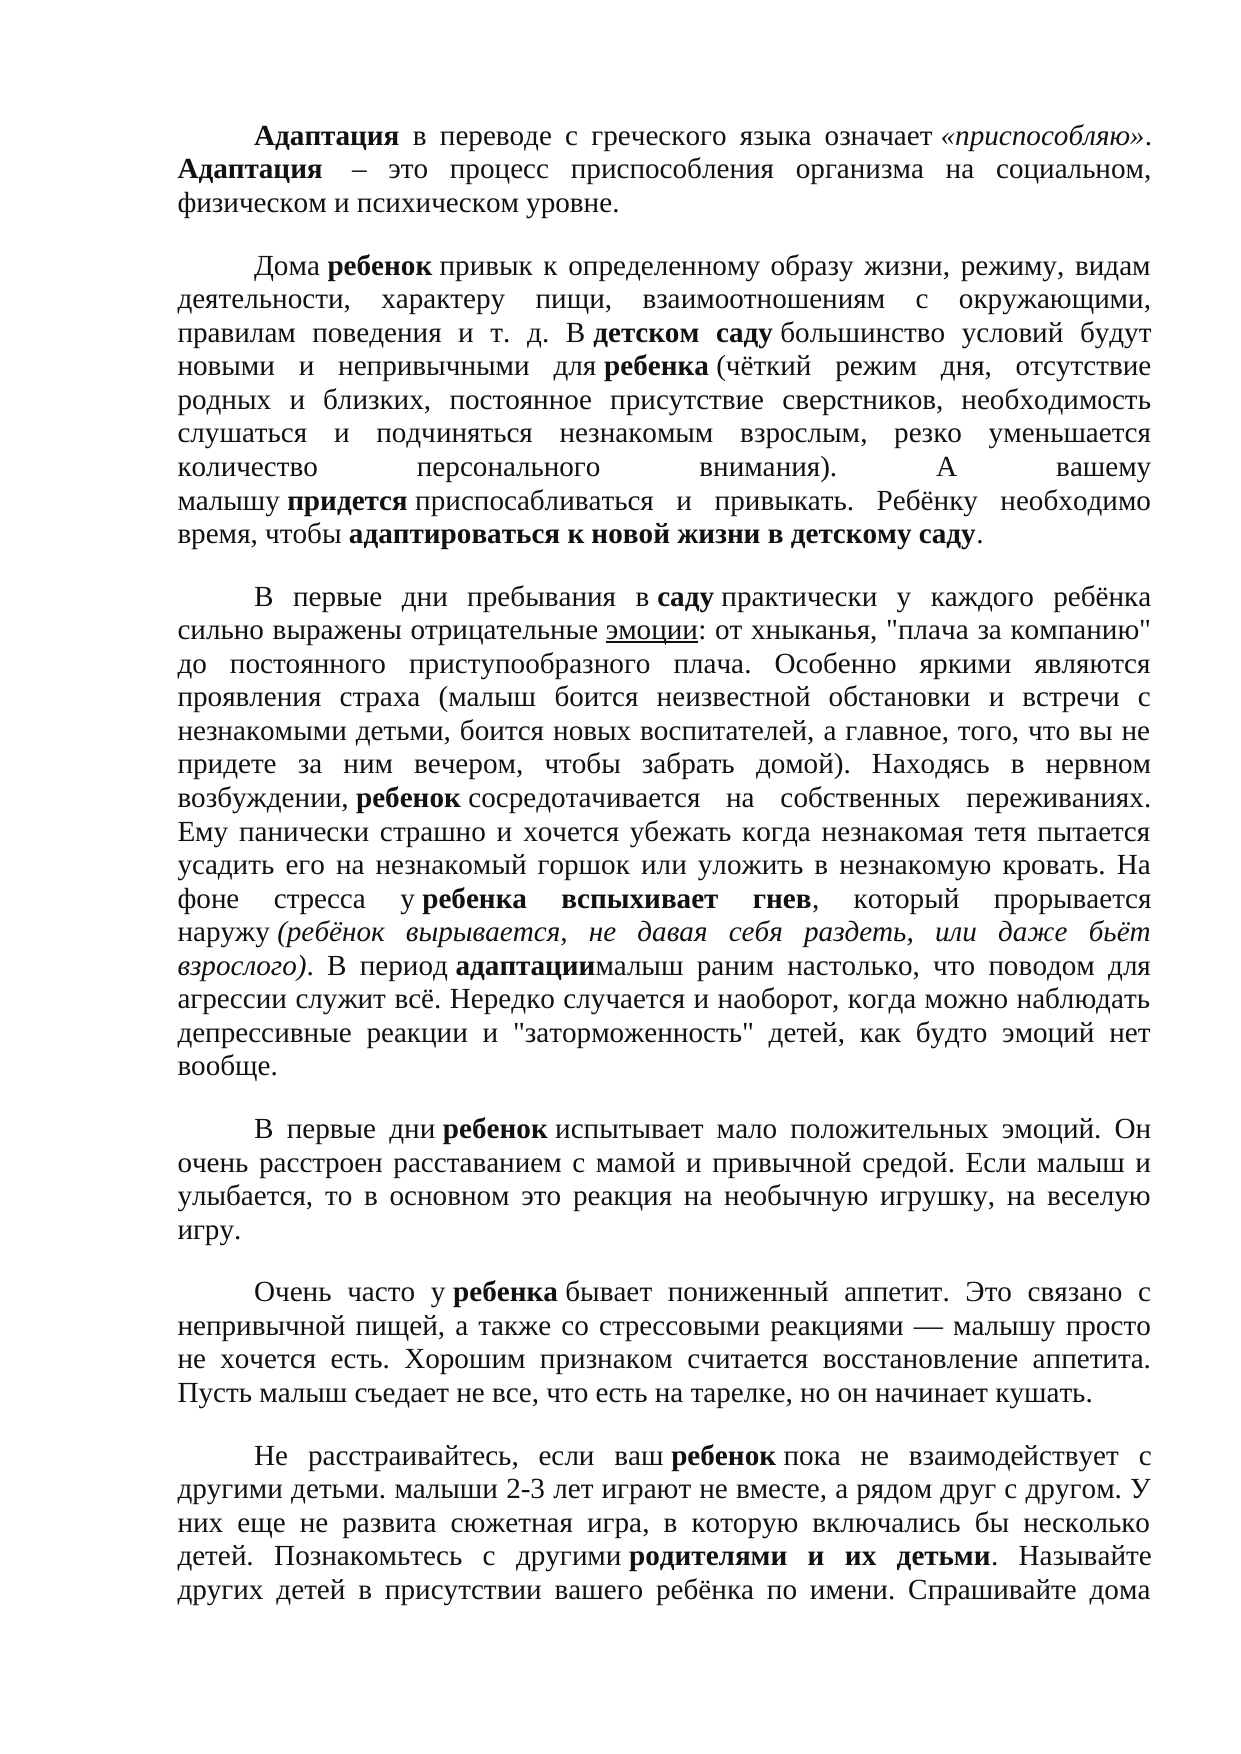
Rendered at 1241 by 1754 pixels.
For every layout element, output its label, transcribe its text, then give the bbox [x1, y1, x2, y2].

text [177, 1438, 1152, 1606]
text В первые дни пребывания в саду практически у каждого ребёнка сильно выражены отрицательные эмоции: от хныканья, "плача за компанию" до постоянного приступообразного плача. Особенно яркими являются проявления страха (малыш боится неизвестной обстановки и встречи с незнакомыми детьми, боится новых воспитателей, а главное, того, что вы не придете за ним вечером, чтобы забрать домой). Находясь в нервном возбуждении, ребенок сосредотачивается на собственных переживаниях. Ему панически страшно и хочется убежать когда незнакомая тетя пытается усадить его на незнакомый горшок или уложить в незнакомую кровать. На фоне стресса у ребенка вспыхивает гнев, который прорывается наружу (ребёнок вырывается, не давая себя раздеть, или даже бьёт взрослого). В период адаптациималыш раним настолько, что поводом для агрессии служит всё. Нередко случается и наоборот, когда можно наблюдать депрессивные реакции и "заторможенность" детей, как будто эмоций нет вообще. [177, 579, 1152, 1082]
text В первые дни ребенок испытывает мало положительных эмоций. Он очень расстроен расставанием с мамой и привычной средой. Если малыш и улыбается, то в основном это реакция на необычную игрушку, на веселую игру. [177, 1111, 1152, 1245]
text Очень часто у ребенка бывает пониженный аппетит. Это связано с непривычной пищей, а также со стрессовыми реакциями — малышу просто не хочется есть. Хорошим признаком считается восстановление аппетита. Пусть малыш съедает не все, что есть на тарелке, но он начинает кушать. [177, 1274, 1152, 1409]
text Адаптация в переводе с греческого языка означает «приспособляю». Адаптация – это процесс приспособления организма на социальном, физическом и психическом уровне. [177, 118, 1152, 219]
text Дома ребенок привык к определенному образу жизни, режиму, видам деятельности, характеру пищи, взаимоотношениям с окружающими, правилам поведения и т. д. В детском саду большинство условий будут новыми и непривычными для ребенка (чёткий режим дня, отсутствие родных и близких, постоянное присутствие сверстников, необходимость слушаться и подчиняться незнакомым взрослым, резко уменьшается количество персонального внимания). А вашему малышу придется приспосабливаться и привыкать. Ребёнку необходимо время, чтобы адаптироваться к новой жизни в детскому саду. [177, 248, 1152, 550]
